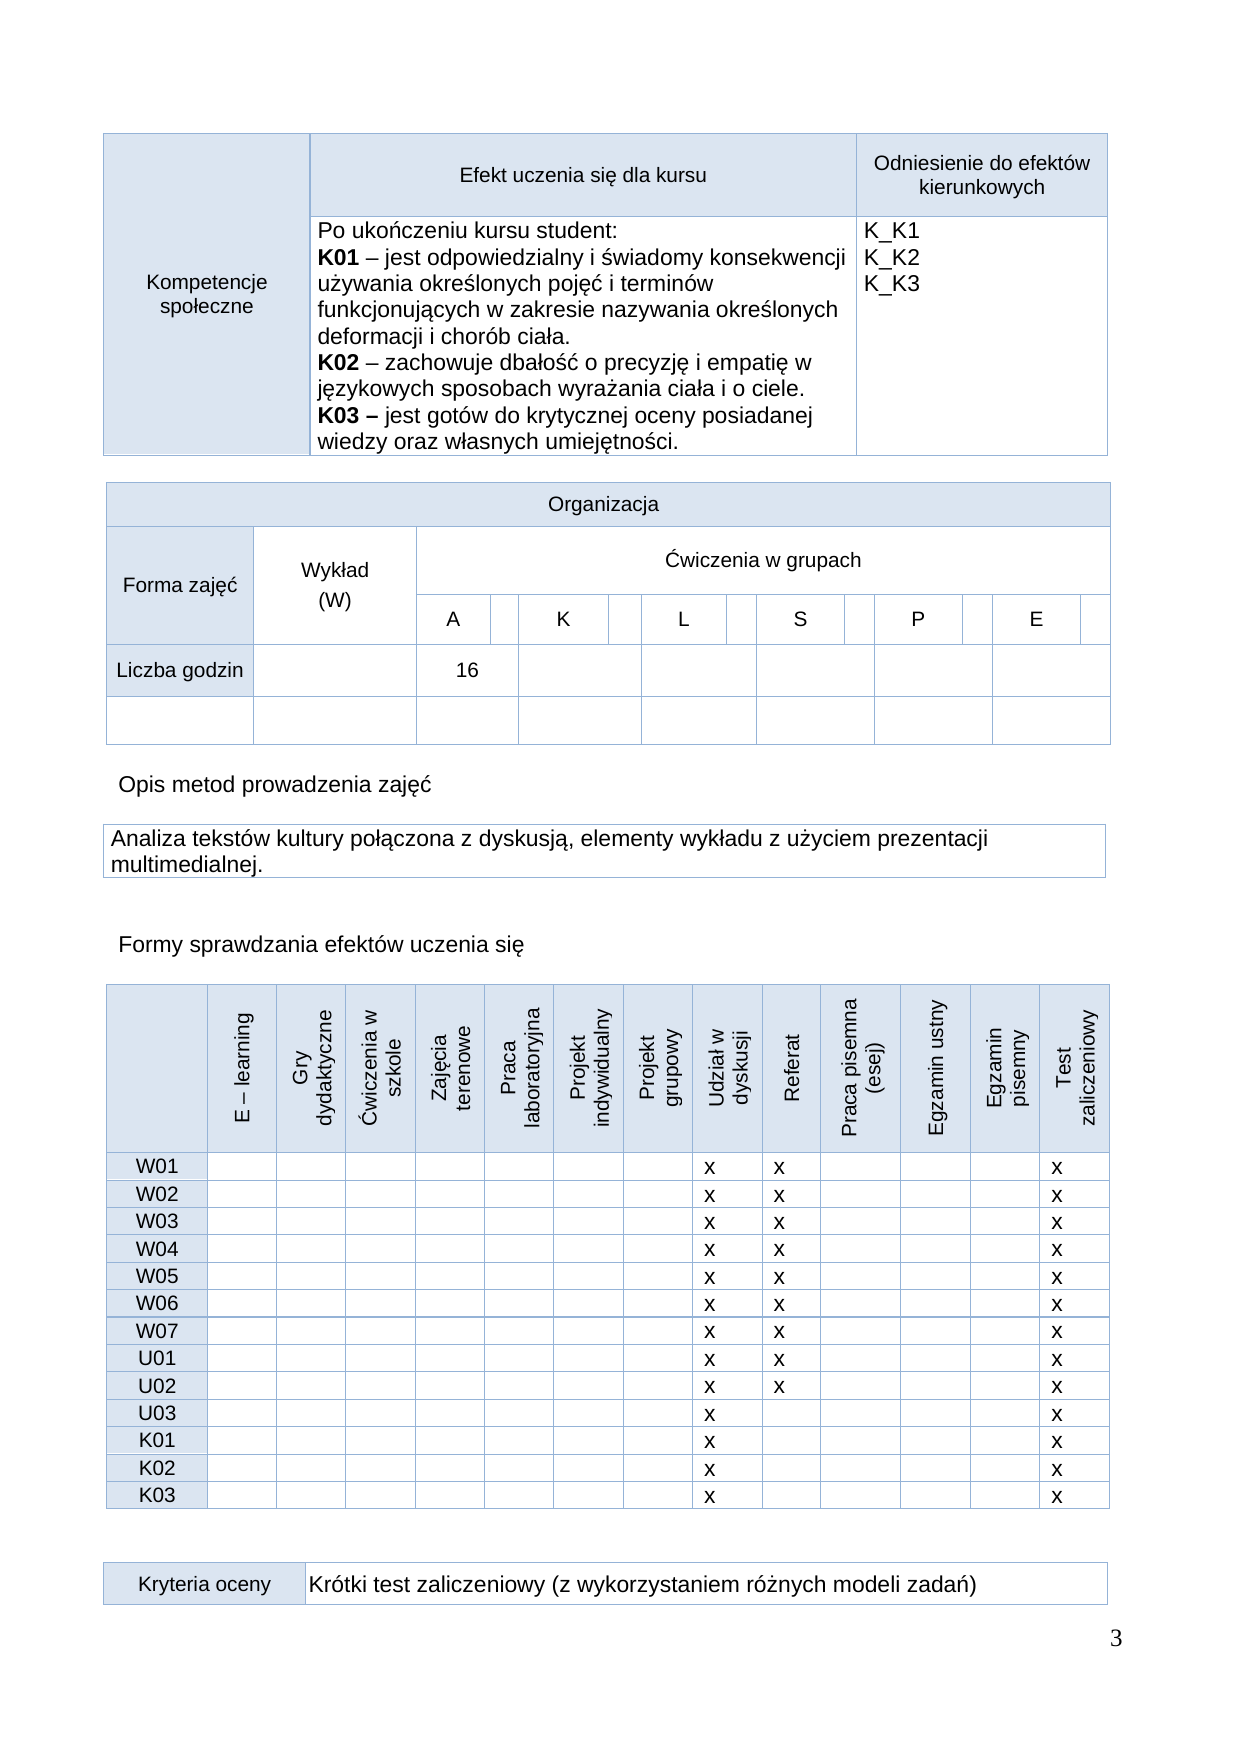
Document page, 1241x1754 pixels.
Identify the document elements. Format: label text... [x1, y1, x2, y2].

table_cell [901, 1263, 970, 1289]
table_cell x [763, 1181, 820, 1207]
table_cell [485, 1455, 553, 1481]
table_cell [757, 645, 874, 696]
table_cell [519, 697, 641, 744]
table_cell U01 [107, 1345, 207, 1371]
table_cell x [763, 1208, 820, 1234]
table_cell U03 [107, 1400, 207, 1426]
table_cell [346, 1400, 415, 1426]
table_cell [346, 1235, 415, 1262]
table_cell x [1040, 1153, 1109, 1179]
table_cell x [1040, 1290, 1109, 1316]
table_cell [624, 1455, 692, 1481]
table_cell [971, 1318, 1039, 1344]
table_cell [346, 1153, 415, 1179]
table_cell [624, 1290, 692, 1316]
table_cell [821, 1290, 900, 1316]
table_cell x [763, 1372, 820, 1399]
table_cell K01 [107, 1427, 207, 1453]
table_cell [821, 1345, 900, 1371]
table_cell [346, 1263, 415, 1289]
table_cell x [1040, 1235, 1109, 1262]
table_cell [971, 1290, 1039, 1316]
text Formy sprawdzania efektów uczenia się [118, 931, 1122, 957]
table_cell [624, 1153, 692, 1179]
table_cell [346, 1318, 415, 1344]
table_cell W02 [107, 1181, 207, 1207]
table_cell [642, 697, 756, 744]
table_cell [845, 595, 874, 644]
table_cell [901, 1181, 970, 1207]
text Opis metod prowadzenia zajęć [118, 771, 1122, 797]
table_cell x [1040, 1208, 1109, 1234]
table_cell A [417, 595, 490, 644]
table_cell [208, 1345, 276, 1371]
table_header Projekt indywidualny [554, 985, 623, 1152]
table_cell [901, 1235, 970, 1262]
table_cell [416, 1345, 484, 1371]
table_cell [208, 1153, 276, 1179]
table_cell [821, 1400, 900, 1426]
table_cell [416, 1235, 484, 1262]
table_cell [208, 1290, 276, 1316]
table_cell x [1040, 1318, 1109, 1344]
table_cell [971, 1235, 1039, 1262]
table_cell x [693, 1235, 762, 1262]
table_cell [554, 1290, 623, 1316]
table_cell [901, 1208, 970, 1234]
table_cell [485, 1345, 553, 1371]
table_cell [277, 1235, 345, 1262]
table_cell [208, 1235, 276, 1262]
table_header Gry dydaktyczne [277, 985, 345, 1152]
table_header Praca pisemna (esej) [821, 985, 900, 1152]
table_header Projekt grupowy [624, 985, 692, 1152]
table_cell E [993, 595, 1080, 644]
table_cell x [763, 1263, 820, 1289]
table_cell x [763, 1235, 820, 1262]
table_cell [208, 1372, 276, 1399]
table_cell [277, 1400, 345, 1426]
table_cell [416, 1482, 484, 1508]
table_cell [416, 1181, 484, 1207]
table_cell [416, 1153, 484, 1179]
table_header Egzamin pisemny [971, 985, 1039, 1152]
table_cell K03 [107, 1482, 207, 1508]
table_cell [554, 1318, 623, 1344]
table_cell [971, 1372, 1039, 1399]
table_cell W01 [107, 1153, 207, 1179]
table_cell [277, 1181, 345, 1207]
table_cell [277, 1345, 345, 1371]
table_cell W04 [107, 1235, 207, 1262]
table_cell [624, 1345, 692, 1371]
table_cell x [693, 1455, 762, 1481]
table_cell [208, 1455, 276, 1481]
table_cell [971, 1263, 1039, 1289]
table_cell U02 [107, 1372, 207, 1399]
table_header Kryteria oceny [104, 1563, 305, 1604]
table_cell [485, 1208, 553, 1234]
table_cell W06 [107, 1290, 207, 1316]
table_cell [277, 1318, 345, 1344]
table_cell [208, 1318, 276, 1344]
table_cell [277, 1290, 345, 1316]
table_header E – learning [208, 985, 276, 1152]
table_cell [208, 1263, 276, 1289]
table_cell [254, 645, 416, 696]
table_cell [208, 1400, 276, 1426]
table_cell [346, 1345, 415, 1371]
table_cell [642, 645, 756, 696]
table_cell [971, 1153, 1039, 1179]
table_cell K02 [107, 1455, 207, 1481]
table_cell [901, 1153, 970, 1179]
table_cell [821, 1455, 900, 1481]
table_cell [416, 1400, 484, 1426]
table_cell [254, 697, 416, 744]
table_cell [417, 697, 518, 744]
table_cell [901, 1345, 970, 1371]
table_cell [485, 1290, 553, 1316]
table_cell x [1040, 1372, 1109, 1399]
table_cell [485, 1427, 553, 1453]
table_cell [727, 595, 756, 644]
table_header Egzamin ustny [901, 985, 970, 1152]
table_cell x [693, 1290, 762, 1316]
table_cell x [763, 1153, 820, 1179]
table_header Test zaliczeniowy [1040, 985, 1109, 1152]
table_cell x [1040, 1455, 1109, 1481]
table_cell [346, 1372, 415, 1399]
table_cell [346, 1290, 415, 1316]
table_cell [554, 1153, 623, 1179]
table_cell x [1040, 1400, 1109, 1426]
table_cell [277, 1455, 345, 1481]
table_cell [346, 1455, 415, 1481]
table_cell [624, 1482, 692, 1508]
table_cell [624, 1372, 692, 1399]
table_cell x [693, 1208, 762, 1234]
table_header Odniesienie do efektów kierunkowych [857, 134, 1107, 216]
table_cell [554, 1208, 623, 1234]
table_cell [763, 1400, 820, 1426]
table_cell [901, 1372, 970, 1399]
table_cell 16 [417, 645, 518, 696]
table_cell [485, 1482, 553, 1508]
table_cell [821, 1372, 900, 1399]
table_cell [277, 1427, 345, 1453]
table_cell Ćwiczenia w grupach [417, 527, 1110, 594]
table_header Udział w dyskusji [693, 985, 762, 1152]
table_header [107, 985, 207, 1152]
table_cell [485, 1318, 553, 1344]
table_cell Liczba godzin [107, 645, 253, 696]
table_cell [554, 1455, 623, 1481]
table_cell [485, 1372, 553, 1399]
table_cell [416, 1263, 484, 1289]
table_cell Wykład (W) [254, 527, 416, 644]
table_cell [485, 1181, 553, 1207]
table_cell x [763, 1345, 820, 1371]
table_cell [901, 1427, 970, 1453]
table_cell [763, 1427, 820, 1453]
table_cell [485, 1153, 553, 1179]
table_cell [821, 1235, 900, 1262]
table_header Praca laboratoryjna [485, 985, 553, 1152]
table_cell [554, 1400, 623, 1426]
table_cell [901, 1318, 970, 1344]
table_cell W03 [107, 1208, 207, 1234]
table_cell [901, 1290, 970, 1316]
table_cell W05 [107, 1263, 207, 1289]
table_cell [609, 595, 641, 644]
table_cell [485, 1263, 553, 1289]
table_cell [554, 1482, 623, 1508]
table_cell x [763, 1318, 820, 1344]
table_cell x [693, 1427, 762, 1453]
table_cell [416, 1372, 484, 1399]
table_cell [624, 1263, 692, 1289]
table_cell [624, 1400, 692, 1426]
table_cell [821, 1153, 900, 1179]
table_cell [107, 697, 253, 744]
table_cell [346, 1208, 415, 1234]
table_cell [971, 1455, 1039, 1481]
table_cell [277, 1482, 345, 1508]
table_cell [346, 1181, 415, 1207]
table_cell [875, 697, 992, 744]
table_cell [208, 1482, 276, 1508]
table_cell x [1040, 1263, 1109, 1289]
table_cell [485, 1400, 553, 1426]
table_cell L [642, 595, 726, 644]
table_cell x [693, 1153, 762, 1179]
table_cell K_K1 K_K2 K_K3 [857, 217, 1107, 454]
table_cell x [693, 1181, 762, 1207]
table_cell [971, 1181, 1039, 1207]
table_cell [519, 645, 641, 696]
table_cell x [693, 1482, 762, 1508]
table_cell Forma zajęć [107, 527, 253, 644]
table_cell [971, 1400, 1039, 1426]
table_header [306, 1563, 1107, 1604]
table_cell [624, 1235, 692, 1262]
table_cell [993, 645, 1110, 696]
table_cell x [693, 1372, 762, 1399]
table_cell [624, 1318, 692, 1344]
table_cell [971, 1345, 1039, 1371]
table_cell [554, 1372, 623, 1399]
table_cell Po ukończeniu kursu student: K01 – jest odpowiedzialny i świadomy konsekwencji używania określonych pojęć i terminów funkcjonujących w zakresie nazywania określonych deformacji i chorób ciała. K02 – zachowuje dbałość o precyzję i empatię w językowych sposobach wyrażania ciała i o ciele. K03 – jest gotów do krytycznej oceny posiadanej wiedzy oraz własnych umiejętności. [311, 217, 856, 454]
table_cell [416, 1427, 484, 1453]
table_cell [971, 1427, 1039, 1453]
table_cell x [693, 1318, 762, 1344]
table_cell [416, 1208, 484, 1234]
table_cell [821, 1208, 900, 1234]
table_cell x [1040, 1482, 1109, 1508]
table_cell [901, 1455, 970, 1481]
table_cell [624, 1427, 692, 1453]
table_cell [346, 1427, 415, 1453]
table_cell x [1040, 1427, 1109, 1453]
table_cell [554, 1263, 623, 1289]
table_header Ćwiczenia w szkole [346, 985, 415, 1152]
table_cell [821, 1482, 900, 1508]
table_cell S [757, 595, 844, 644]
table_cell [208, 1208, 276, 1234]
table_cell [208, 1427, 276, 1453]
table_cell [416, 1455, 484, 1481]
table_cell [277, 1372, 345, 1399]
table_cell x [693, 1263, 762, 1289]
table_header Organizacja [107, 483, 1110, 526]
table_header Efekt uczenia się dla kursu [311, 134, 856, 216]
table_cell x [1040, 1345, 1109, 1371]
table_header Kompetencje społeczne [104, 134, 309, 454]
table_cell [821, 1181, 900, 1207]
table_cell [763, 1482, 820, 1508]
table_cell [963, 595, 992, 644]
table_cell [971, 1208, 1039, 1234]
table_cell x [763, 1290, 820, 1316]
table_cell [277, 1263, 345, 1289]
table_cell [554, 1345, 623, 1371]
table_cell K [519, 595, 608, 644]
table_cell W07 [107, 1318, 207, 1344]
table_cell [821, 1427, 900, 1453]
table_cell [416, 1318, 484, 1344]
table_cell [971, 1482, 1039, 1508]
table_cell [208, 1181, 276, 1207]
table_cell [821, 1318, 900, 1344]
table_cell [875, 645, 992, 696]
table_cell [901, 1482, 970, 1508]
table_header Referat [763, 985, 820, 1152]
table_cell [763, 1455, 820, 1481]
table_cell [554, 1181, 623, 1207]
table_cell [416, 1290, 484, 1316]
table_cell x [1040, 1181, 1109, 1207]
table_cell [554, 1427, 623, 1453]
table_cell [624, 1208, 692, 1234]
table_cell [993, 697, 1110, 744]
table_cell x [693, 1345, 762, 1371]
table_cell [277, 1153, 345, 1179]
table_cell [901, 1400, 970, 1426]
table_cell [491, 595, 518, 644]
table_header Zajęcia terenowe [416, 985, 484, 1152]
table_cell [821, 1263, 900, 1289]
table_cell [346, 1482, 415, 1508]
table_cell [485, 1235, 553, 1262]
table_cell [277, 1208, 345, 1234]
table_cell [624, 1181, 692, 1207]
table_cell x [693, 1400, 762, 1426]
table_cell [554, 1235, 623, 1262]
table_cell [1081, 595, 1110, 644]
table_header Analiza tekstów kultury połączona z dyskusją, elementy wykładu z użyciem prezentacji multimedialnej. [104, 825, 1105, 877]
table_cell P [875, 595, 962, 644]
table_cell [757, 697, 874, 744]
